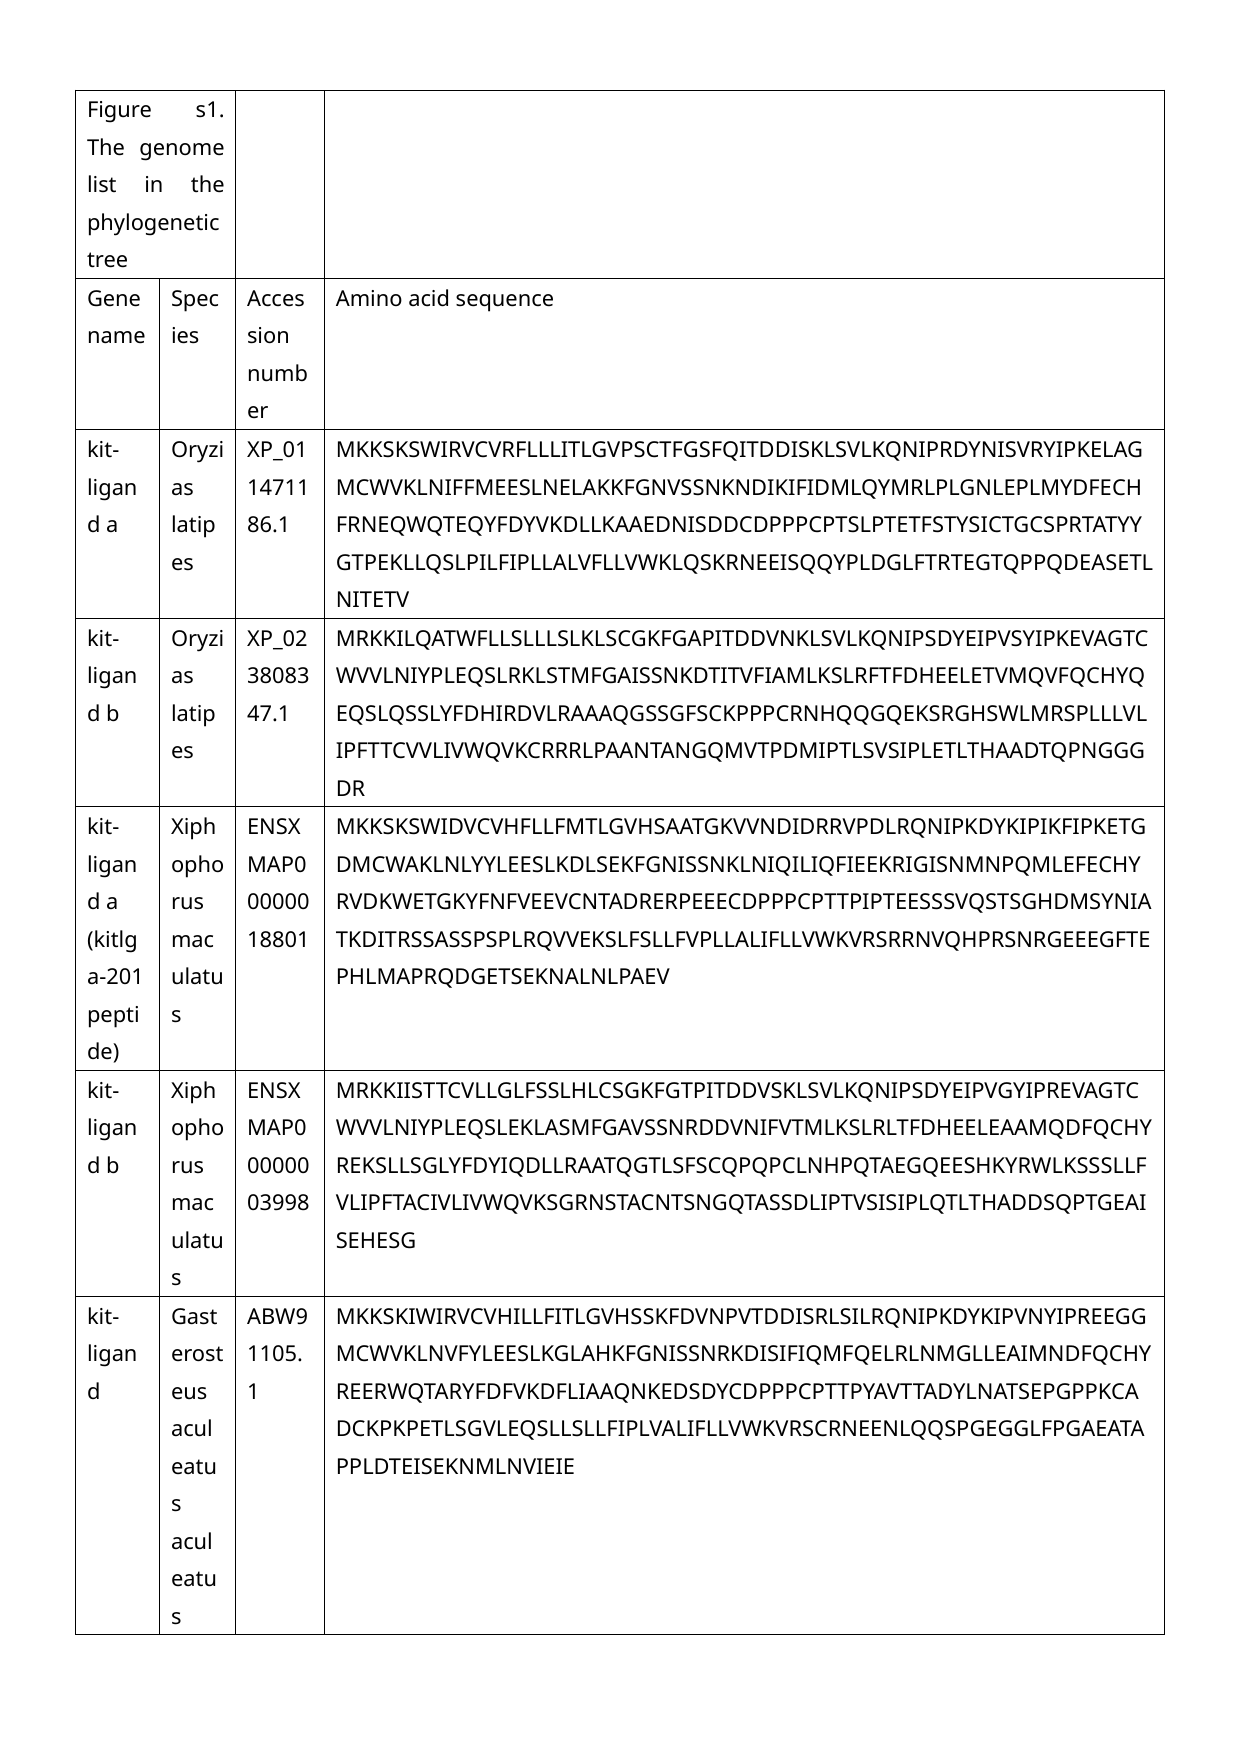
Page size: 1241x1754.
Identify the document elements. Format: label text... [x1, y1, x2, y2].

table_cell kit-ligand b [76, 619, 159, 806]
table_cell MRKKIISTTCVLLGLFSSLHLCSGKFGTPITDDVSKLSVLKQNIPSDYEIPVGYIPREVAGTCWVVLNIYPLEQSLEKLASMFGAVSSNRDDVNIFVTMLKSLRLTFDHEELEAAMQDFQCHYREKSLLSGLYFDYIQDLLRAATQGTLSFSCQPQPCLNHPQTAEGQEESHKYRWLKSSSLLFVLIPFTACIVLIVWQVKSGRNSTACNTSNGQTASSDLIPTVSISIPLQTLTHADDSQPTGEAISEHESG [325, 1071, 1164, 1296]
table_cell Oryzias latipes [160, 430, 235, 618]
table_cell Xiphophorus maculatus [160, 807, 235, 1070]
table_cell Xiphophorus maculatus [160, 1071, 235, 1296]
table_cell MKKSKSWIDVCVHFLLFMTLGVHSAATGKVVNDIDRRVPDLRQNIPKDYKIPIKFIPKETGDMCWAKLNLYYLEESLKDLSEKFGNISSNKLNIQILIQFIEEKRIGISNMNPQMLEFECHYRVDKWETGKYFNFVEEVCNTADRERPEEECDPPPCPTTPIPTEESSSVQSTSGHDMSYNIATKDITRSSASSPSPLRQVVEKSLFSLLFVPLLALIFLLVWKVRSRRNVQHPRSNRGEEEGFTEPHLMAPRQDGETSEKNALNLPAEV [325, 807, 1164, 1070]
table_cell kit-ligand b [76, 1071, 159, 1296]
table_cell kit-ligand a (kitlga-201 peptide) [76, 807, 159, 1070]
table_cell Amino acid sequence [325, 279, 1164, 429]
table_header Figure s1. The genome list in the phylogenetic tree [76, 91, 235, 278]
table_header [325, 91, 1164, 278]
table_cell MKKSKIWIRVCVHILLFITLGVHSSKFDVNPVTDDISRLSILRQNIPKDYKIPVNYIPREEGGMCWVKLNVFYLEESLKGLAHKFGNISSNRKDISIFIQMFQELRLNMGLLEAIMNDFQCHYREERWQTARYFDFVKDFLIAAQNKEDSDYCDPPPCPTTPYAVTTADYLNATSEPGPPKCADCKPKPETLSGVLEQSLLSLLFIPLVALIFLLVWKVRSCRNEENLQQSPGEGGLFPGAEATAPPLDTEISEKNMLNVIEIE [325, 1297, 1164, 1634]
table_cell kit-ligand a [76, 430, 159, 618]
table_cell Gasterosteus aculeatus aculeatus [160, 1297, 235, 1634]
table_cell kit-ligand [76, 1297, 159, 1634]
table_cell Oryzias latipes [160, 619, 235, 806]
table_cell MRKKILQATWFLLSLLLSLKLSCGKFGAPITDDVNKLSVLKQNIPSDYEIPVSYIPKEVAGTCWVVLNIYPLEQSLRKLSTMFGAISSNKDTITVFIAMLKSLRFTFDHEELETVMQVFQCHYQEQSLQSSLYFDHIRDVLRAAAQGSSGFSCKPPPCRNHQQGQEKSRGHSWLMRSPLLLVLIPFTTCVVLIVWQVKCRRRLPAANTANGQMVTPDMIPTLSVSIPLETLTHAADTQPNGGGDR [325, 619, 1164, 806]
table_cell Gene name [76, 279, 159, 429]
table_cell MKKSKSWIRVCVRFLLLITLGVPSCTFGSFQITDDISKLSVLKQNIPRDYNISVRYIPKELAGMCWVKLNIFFMEESLNELAKKFGNVSSNKNDIKIFIDMLQYMRLPLGNLEPLMYDFECHFRNEQWQTEQYFDYVKDLLKAAEDNISDDCDPPPCPTSLPTETFSTYSICTGCSPRTATYYGTPEKLLQSLPILFIPLLALVFLLVWKLQSKRNEEISQQYPLDGLFTRTEGTQPPQDEASETLNITETV [325, 430, 1164, 618]
table_cell XP_023808347.1 [236, 619, 324, 806]
table_cell ENSXMAP00000018801 [236, 807, 324, 1070]
table_cell ENSXMAP00000003998 [236, 1071, 324, 1296]
table_header [236, 91, 324, 278]
table_cell XP_011471186.1 [236, 430, 324, 618]
table_cell Species [160, 279, 235, 429]
table_cell Accession number [236, 279, 324, 429]
table_cell ABW91105.1 [236, 1297, 324, 1634]
